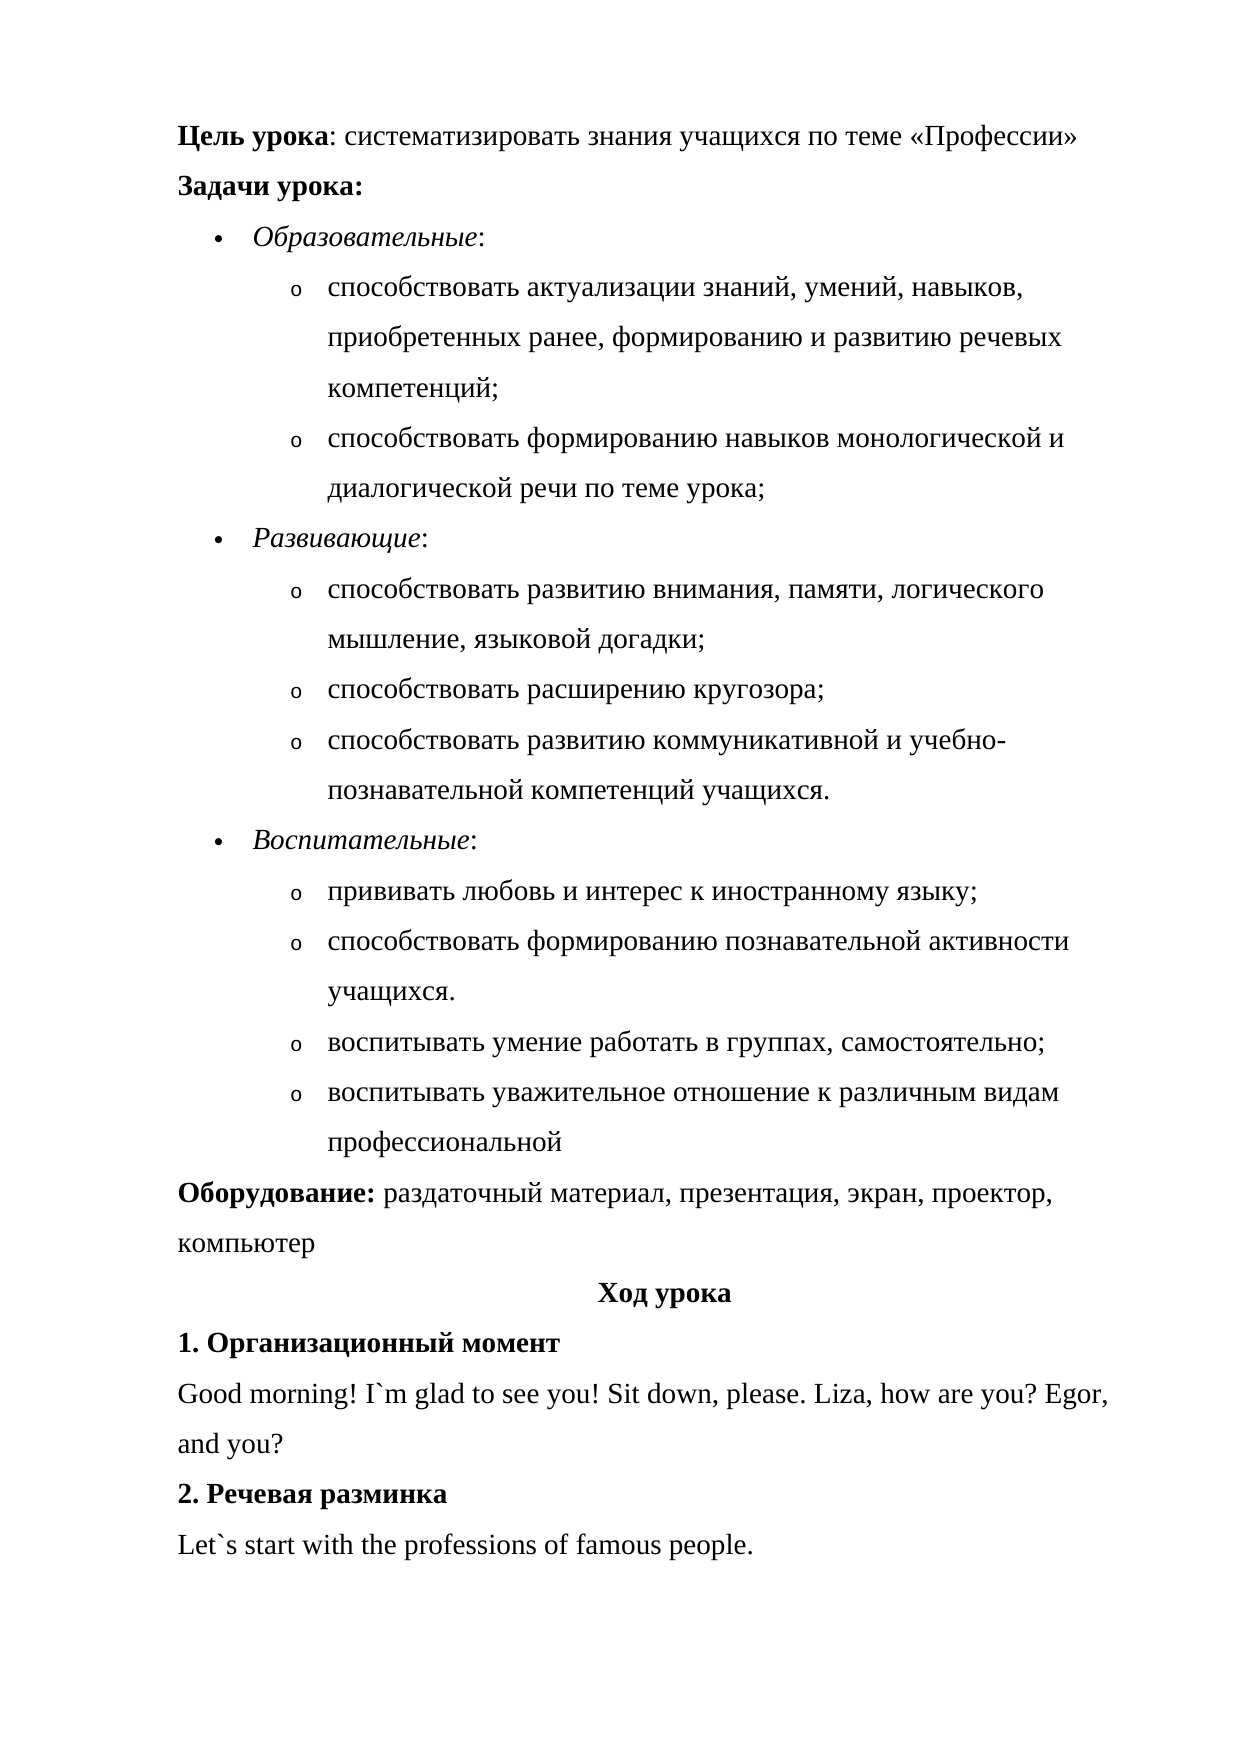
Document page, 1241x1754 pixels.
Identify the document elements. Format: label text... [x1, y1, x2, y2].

text Good morning! I`m glad to see you! Sit down, please. Liza, how are you? Egor, and you? [177, 1376, 1152, 1460]
text 2. Речевая разминка [177, 1477, 1152, 1510]
list способствовать развитию коммуникативной и учебно-познавательной компетенций учащихся. [290, 722, 1152, 806]
list прививать любовь и интерес к иностранному языку; [290, 873, 1152, 906]
list Развивающие: [215, 521, 1152, 554]
list воспитывать умение работать в группах, самостоятельно; [290, 1024, 1152, 1057]
list Воспитательные: [215, 822, 1152, 856]
list воспитывать уважительное отношение к различным видам профессиональной [290, 1074, 1152, 1158]
list способствовать развитию внимания, памяти, логического мышление, языковой догадки; [290, 571, 1152, 655]
text Let`s start with the professions of famous people. [177, 1527, 1152, 1560]
text Ход урока [177, 1275, 1152, 1309]
list способствовать актуализации знаний, умений, навыков, приобретенных ранее, формированию и развитию речевых компетенций; [290, 269, 1152, 403]
text Оборудование: раздаточный материал, презентация, экран, проектор, компьютер [177, 1175, 1152, 1258]
list способствовать расширению кругозора; [290, 672, 1152, 705]
list способствовать формированию навыков монологической и диалогической речи по теме урока; [290, 420, 1152, 504]
list способствовать формированию познавательной активности учащихся. [290, 923, 1152, 1007]
text Цель урока: систематизировать знания учащихся по теме «Профессии» [177, 118, 1152, 152]
text 1. Организационный момент [177, 1326, 1152, 1359]
list Образовательные: [215, 219, 1152, 252]
text Задачи урока: [177, 168, 1152, 202]
